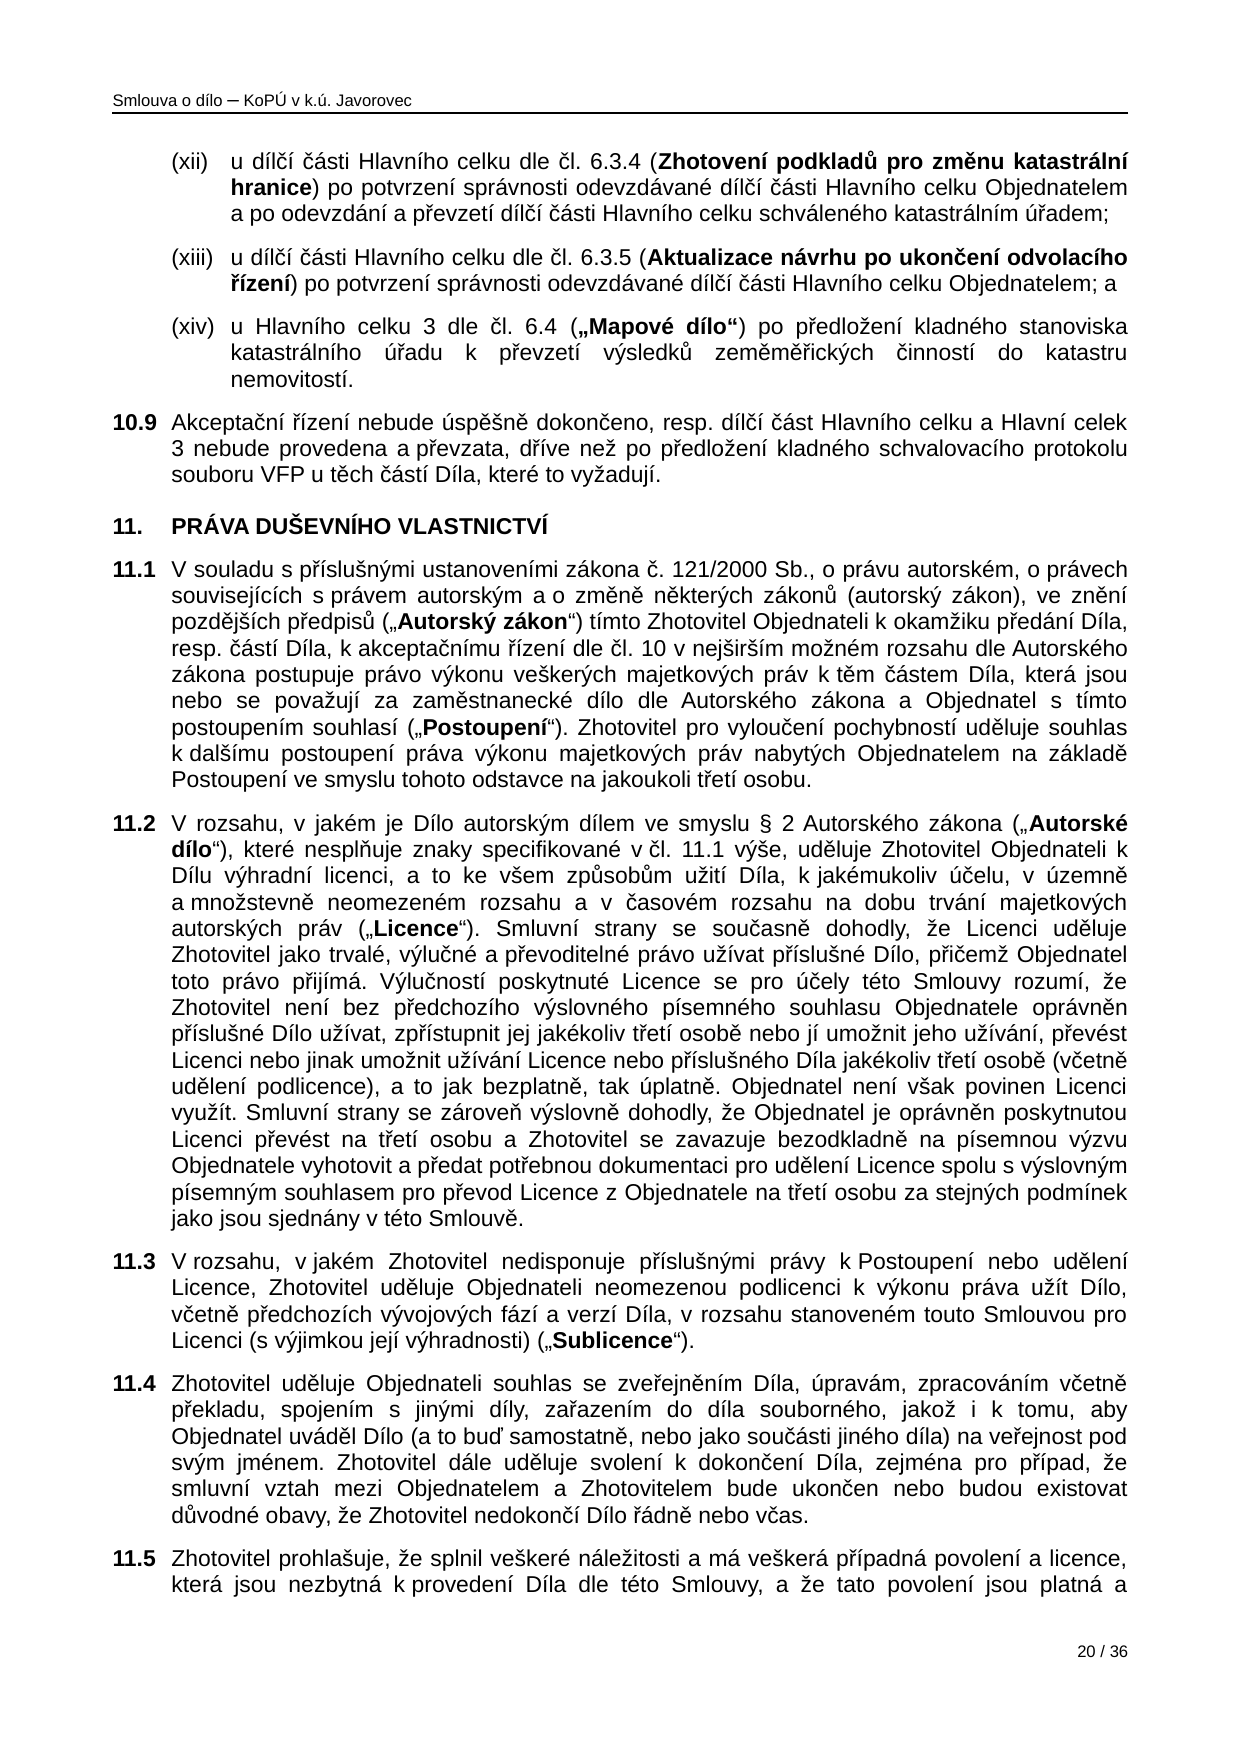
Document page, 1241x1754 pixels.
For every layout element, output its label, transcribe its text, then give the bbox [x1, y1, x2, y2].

text Práva duševního vlastnictví [112, 513, 1128, 539]
text V rozsahu, v jakém Zhotovitel nedisponuje příslušnými právy k Postoupení nebo udělení Licence, Zhotovitel uděluje Objednateli neomezenou podlicenci k výkonu práva užít Dílo, včetně předchozích vývojových fází a verzí Díla, v rozsahu stanoveném touto Smlouvou pro Licenci (s výjimkou její výhradnosti) („Sublicence“). [112, 1248, 1128, 1353]
text Zhotovitel uděluje Objednateli souhlas se zveřejněním Díla, úpravám, zpracováním včetně překladu, spojením s jinými díly, zařazením do díla souborného, jakož i k tomu, aby Objednatel uváděl Dílo (a to buď samostatně, nebo jako součásti jiného díla) na veřejnost pod svým jménem. Zhotovitel dále uděluje svolení k dokončení Díla, zejména pro případ, že smluvní vztah mezi Objednatelem a Zhotovitelem bude ukončen nebo budou existovat důvodné obavy, že Zhotovitel nedokončí Dílo řádně nebo včas. [112, 1370, 1128, 1528]
text V souladu s příslušnými ustanoveními zákona č. 121/2000 Sb., o právu autorském, o právech souvisejících s právem autorským a o změně některých zákonů (autorský zákon), ve znění pozdějších předpisů („Autorský zákon“) tímto Zhotovitel Objednateli k okamžiku předání Díla, resp. částí Díla, k akceptačnímu řízení dle čl. 10 v nejširším možném rozsahu dle Autorského zákona postupuje právo výkonu veškerých majetkových práv k těm částem Díla, která jsou nebo se považují za zaměstnanecké dílo dle Autorského zákona a Objednatel s tímto postoupením souhlasí („Postoupení“). Zhotovitel pro vyloučení pochybností uděluje souhlas k dalšímu postoupení práva výkonu majetkových práv nabytých Objednatelem na základě Postoupení ve smyslu tohoto odstavce na jakoukoli třetí osobu. [112, 556, 1128, 793]
text Akceptační řízení nebude úspěšně dokončeno, resp. dílčí část Hlavního celku a Hlavní celek 3 nebude provedena a převzata, dříve než po předložení kladného schvalovacího protokolu souboru VFP u těch částí Díla, které to vyžadují. [112, 408, 1128, 488]
list u dílčí části Hlavního celku dle čl. 6.3.5 (Aktualizace návrhu po ukončení odvolacího řízení) po potvrzení správnosti odevzdávané dílčí části Hlavního celku Objednatelem; a [171, 243, 1128, 296]
text V rozsahu, v jakém je Dílo autorským dílem ve smyslu § 2 Autorského zákona („Autorské dílo“), které nesplňuje znaky specifikované v čl. 11.1 výše, uděluje Zhotovitel Objednateli k Dílu výhradní licenci, a to ke všem způsobům užití Díla, k jakémukoliv účelu, v územně a množstevně neomezeném rozsahu a v časovém rozsahu na dobu trvání majetkových autorských práv („Licence“). Smluvní strany se současně dohodly, že Licenci uděluje Zhotovitel jako trvalé, výlučné a převoditelné právo užívat příslušné Dílo, přičemž Objednatel toto právo přijímá. Výlučností poskytnuté Licence se pro účely této Smlouvy rozumí, že Zhotovitel není bez předchozího výslovného písemného souhlasu Objednatele oprávněn příslušné Dílo užívat, zpřístupnit jej jakékoliv třetí osobě nebo jí umožnit jeho užívání, převést Licenci nebo jinak umožnit užívání Licence nebo příslušného Díla jakékoliv třetí osobě (včetně udělení podlicence), a to jak bezplatně, tak úplatně. Objednatel není však povinen Licenci využít. Smluvní strany se zároveň výslovně dohodly, že Objednatel je oprávněn poskytnutou Licenci převést na třetí osobu a Zhotovitel se zavazuje bezodkladně na písemnou výzvu Objednatele vyhotovit a předat potřebnou dokumentaci pro udělení Licence spolu s výslovným písemným souhlasem pro převod Licence z Objednatele na třetí osobu za stejných podmínek jako jsou sjednány v této Smlouvě. [112, 809, 1128, 1231]
list u dílčí části Hlavního celku dle čl. 6.3.4 (Zhotovení podkladů pro změnu katastrální hranice) po potvrzení správnosti odevzdávané dílčí části Hlavního celku Objednatelem a po odevzdání a převzetí dílčí části Hlavního celku schváleného katastrálním úřadem; [171, 148, 1128, 227]
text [112, 1545, 1128, 1597]
list u Hlavního celku 3 dle čl. 6.4 („Mapové dílo“) po předložení kladného stanoviska katastrálního úřadu k převzetí výsledků zeměměřických činností do katastru nemovitostí. [171, 313, 1128, 392]
